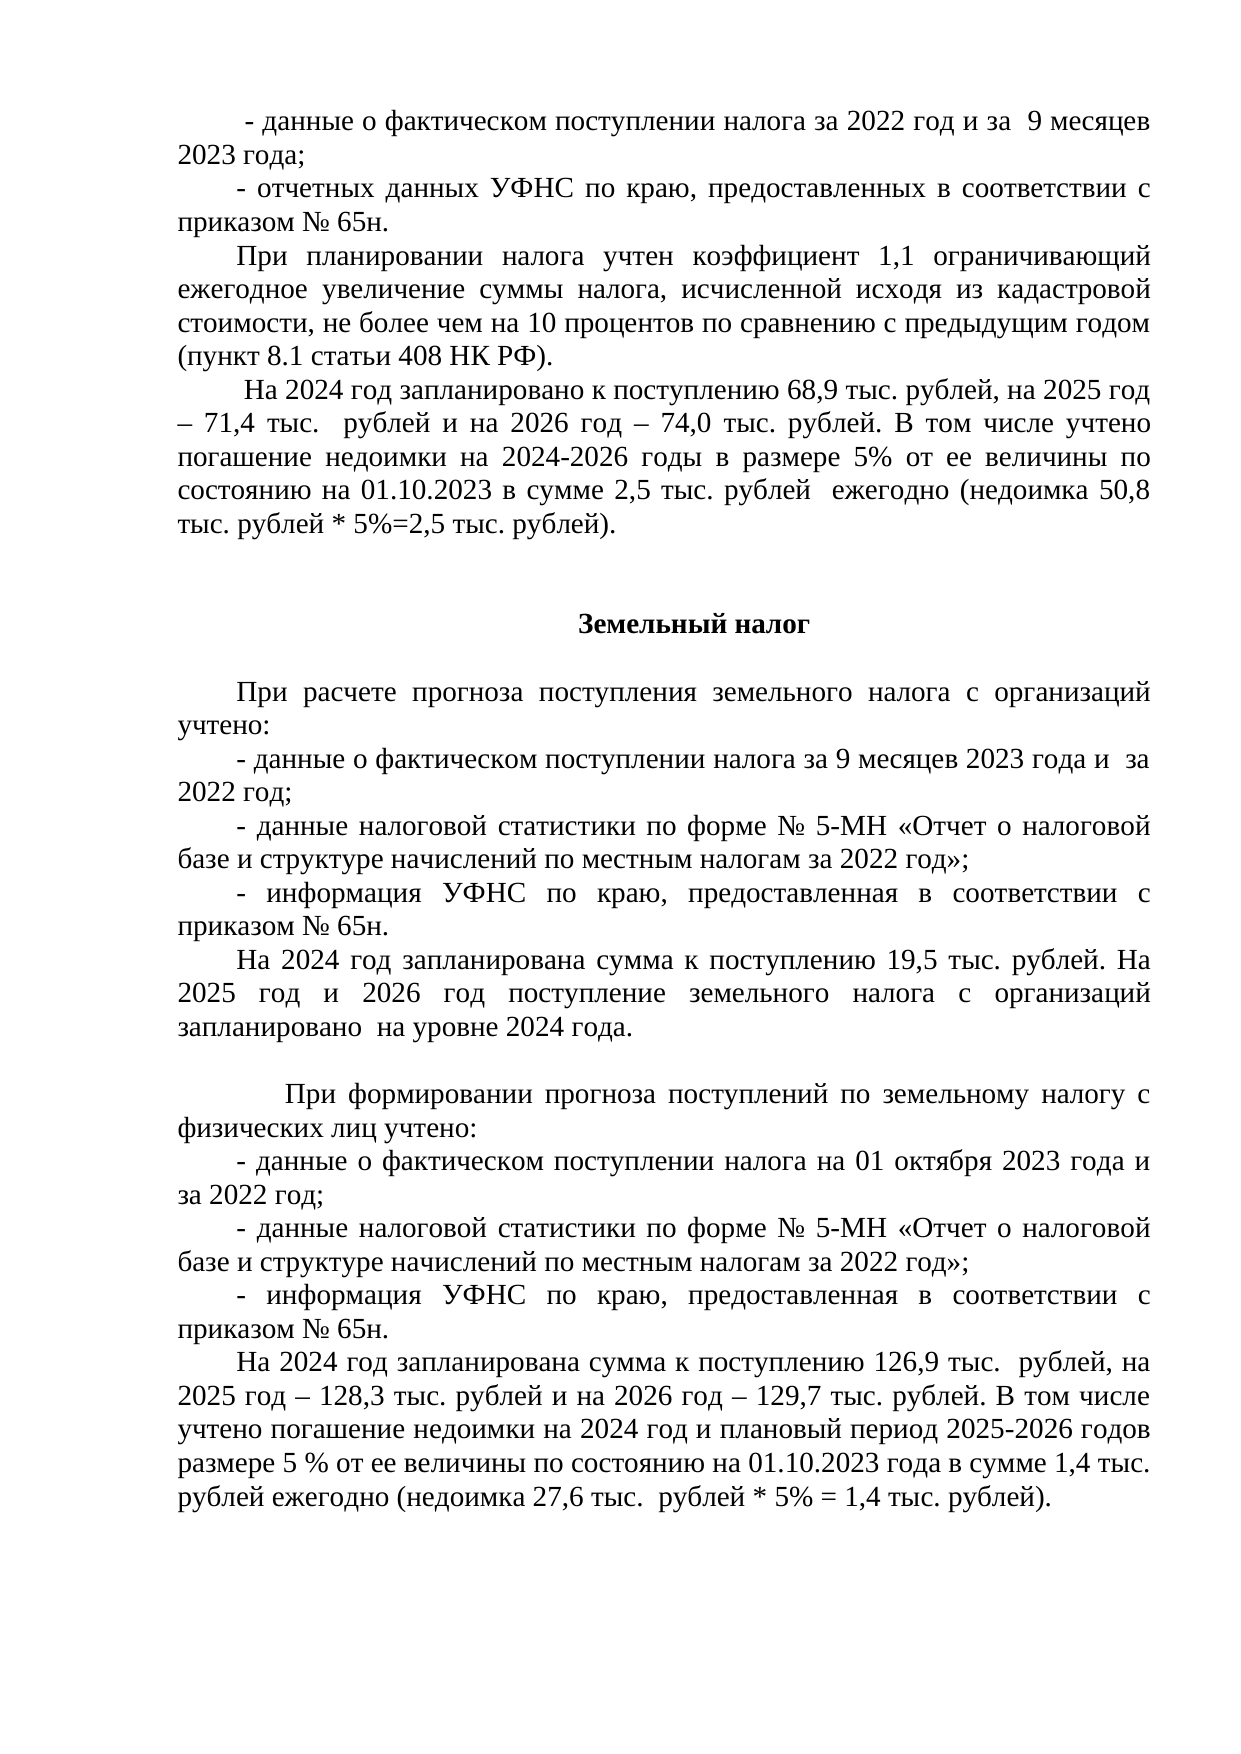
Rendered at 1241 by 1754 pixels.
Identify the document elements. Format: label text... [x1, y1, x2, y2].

text - данные налоговой статистики по форме № 5-МН «Отчет о налоговой базе и структуре начислений по местным налогам за 2022 год»; [177, 1210, 1152, 1277]
text - отчетных данных УФНС по краю, предоставленных в соответствии с приказом № 65н. [177, 171, 1152, 238]
text - данные налоговой статистики по форме № 5-МН «Отчет о налоговой базе и структуре начислений по местным налогам за 2022 год»; [177, 808, 1152, 875]
text - информация УФНС по краю, предоставленная в соответствии с приказом № 65н. [177, 1277, 1152, 1344]
text Земельный налог [177, 607, 1152, 640]
text На 2024 год запланирована сумма к поступлению 19,5 тыс. рублей. На 2025 год и 2026 год поступление земельного налога с организаций запланировано на уровне 2024 года. [177, 942, 1152, 1043]
text - данные о фактическом поступлении налога за 2022 год и за 9 месяцев 2023 года; [177, 103, 1152, 171]
text - информация УФНС по краю, предоставленная в соответствии с приказом № 65н. [177, 875, 1152, 942]
text - данные о фактическом поступлении налога на 01 октября 2023 года и за 2022 год; [177, 1143, 1152, 1210]
text - данные о фактическом поступлении налога за 9 месяцев 2023 года и за 2022 год; [177, 741, 1152, 808]
text На 2024 год запланирована сумма к поступлению 126,9 тыс. рублей, на 2025 год – 128,3 тыс. рублей и на 2026 год – 129,7 тыс. рублей. В том числе учтено погашение недоимки на 2024 год и плановый период 2025-2026 годов размере 5 % от ее величины по состоянию на 01.10.2023 года в сумме 1,4 тыс. рублей ежегодно (недоимка 27,6 тыс. рублей * 5% = 1,4 тыс. рублей). [177, 1344, 1152, 1512]
text При формировании прогноза поступлений по земельному налогу с физических лиц учтено: [177, 1076, 1152, 1143]
text На 2024 год запланировано к поступлению 68,9 тыс. рублей, на 2025 год – 71,4 тыс. рублей и на 2026 год – 74,0 тыс. рублей. В том числе учтено погашение недоимки на 2024-2026 годы в размере 5% от ее величины по состоянию на 01.10.2023 в сумме 2,5 тыс. рублей ежегодно (недоимка 50,8 тыс. рублей * 5%=2,5 тыс. рублей). [177, 372, 1152, 539]
text При расчете прогноза поступления земельного налога с организаций учтено: [177, 674, 1152, 741]
text При планировании налога учтен коэффициент 1,1 ограничивающий ежегодное увеличение суммы налога, исчисленной исходя из кадастровой стоимости, не более чем на 10 процентов по сравнению с предыдущим годом (пункт 8.1 статьи 408 НК РФ). [177, 238, 1152, 372]
